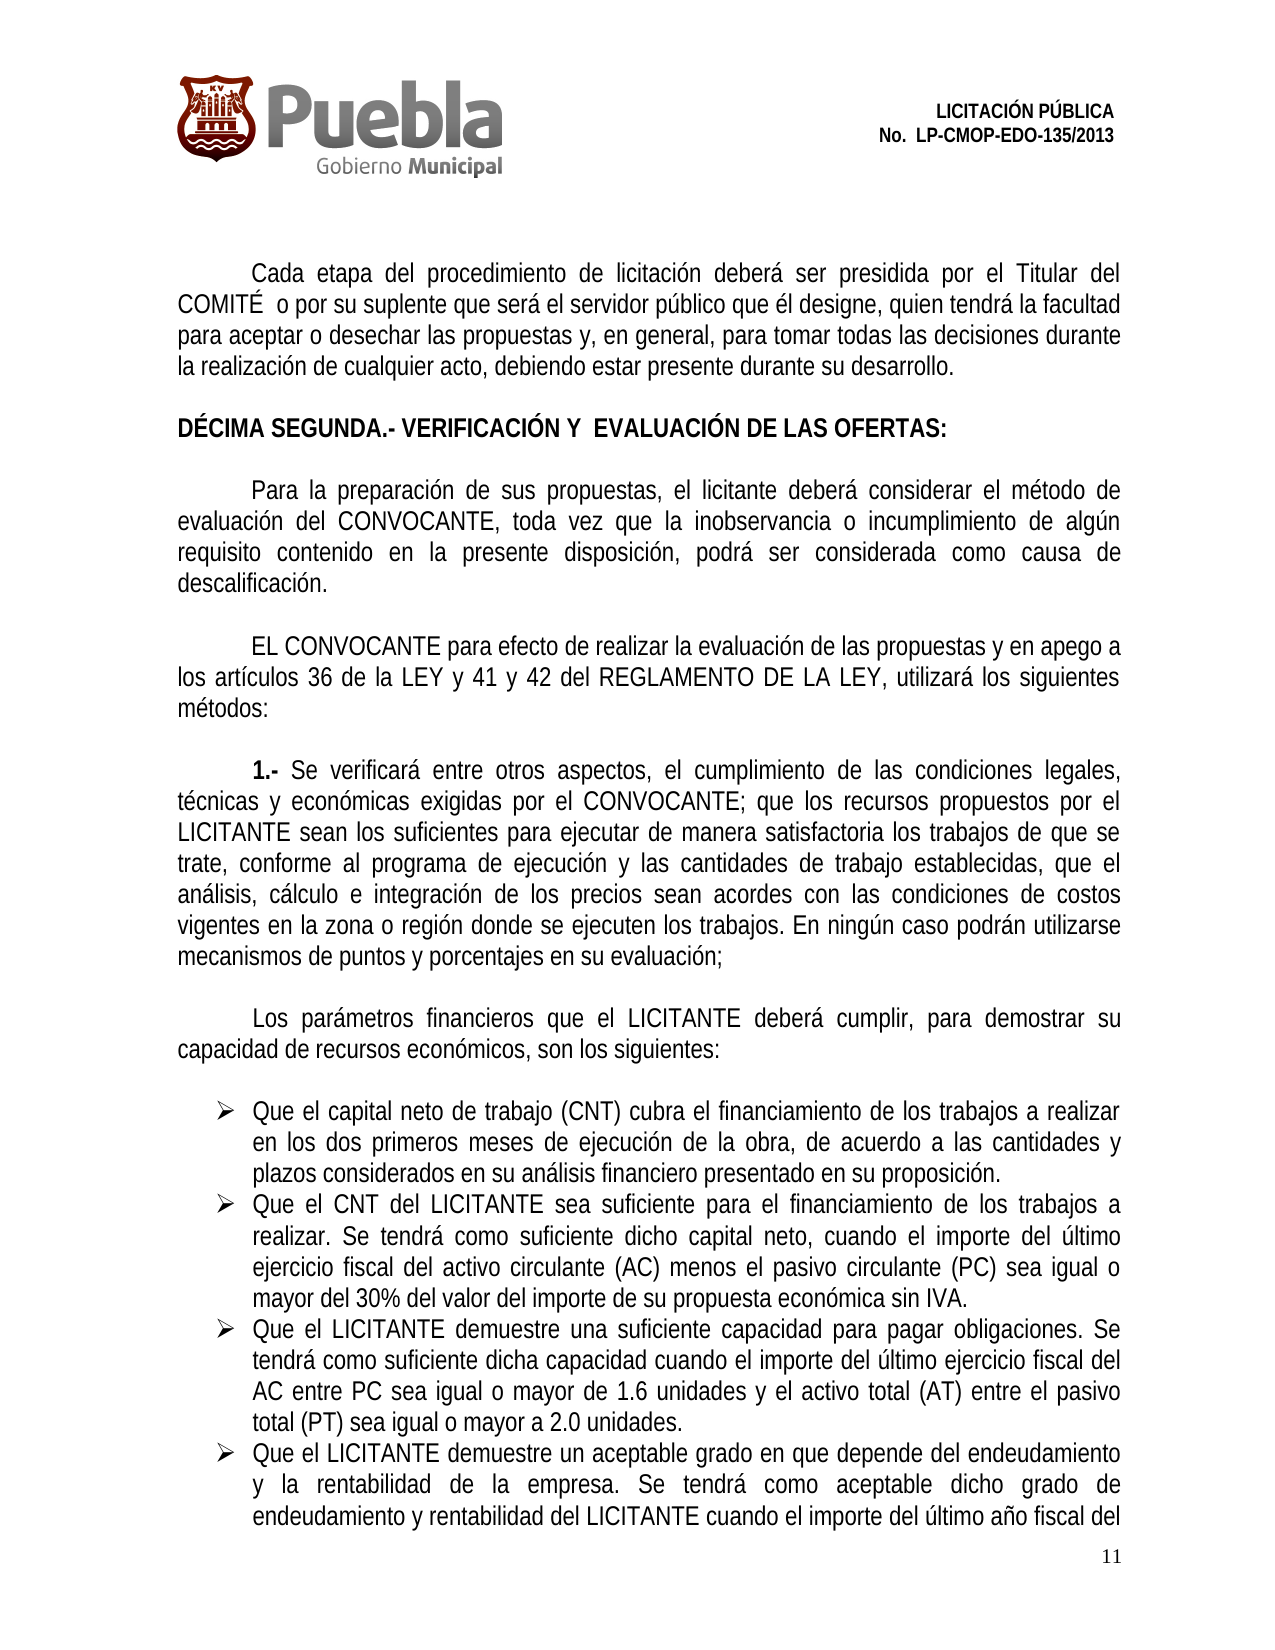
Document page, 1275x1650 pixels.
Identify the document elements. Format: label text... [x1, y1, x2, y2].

list Que el CNT del LICITANTE sea suficiente para el financiamiento de los trabajos a realizar. Se tendrá como suficiente dicho capital neto, cuando el importe del último ejercicio fiscal del activo circulante (AC) menos el pasivo circulante (PC) sea igual o mayor del 30% del valor del importe de su propuesta económica sin IVA. [215, 1189, 1122, 1313]
text Para la preparación de sus propuestas, el licitante deberá considerar el método de evaluación del CONVOCANTE, toda vez que la inobservancia o incumplimiento de algún requisito contenido en la presente disposición, podrá ser considerada como causa de descalificación. [177, 474, 1122, 599]
text Los parámetros financieros que el LICITANTE deberá cumplir, para demostrar su capacidad de recursos económicos, son los siguientes: [177, 1002, 1122, 1064]
list Que el LICITANTE demuestre una suficiente capacidad para pagar obligaciones. Se tendrá como suficiente dicha capacidad cuando el importe del último ejercicio fiscal del AC entre PC sea igual o mayor de 1.6 unidades y el activo total (AT) entre el pasivo total (PT) sea igual o mayor a 2.0 unidades. [215, 1313, 1122, 1437]
text EL CONVOCANTE para efecto de realizar la evaluación de las propuestas y en apego a los artículos 36 de la LEY y 41 y 42 del REGLAMENTO DE LA LEY, utilizará los siguientes métodos: [177, 630, 1122, 723]
text DÉCIMA SEGUNDA.- VERIFICACIÓN Y EVALUACIÓN DE LAS OFERTAS: [177, 412, 1122, 443]
text Cada etapa del procedimiento de licitación deberá ser presidida por el Titular del COMITÉ o por su suplente que será el servidor público que él designe, quien tendrá la facultad para aceptar o desechar las propuestas y, en general, para tomar todas las decisiones durante la realización de cualquier acto, debiendo estar presente durante su desarrollo. [177, 257, 1122, 381]
picture [177, 75, 502, 178]
text 1.- Se verificará entre otros aspectos, el cumplimiento de las condiciones legales, técnicas y económicas exigidas por el CONVOCANTE; que los recursos propuestos por el LICITANTE sean los suficientes para ejecutar de manera satisfactoria los trabajos de que se trate, conforme al programa de ejecución y las cantidades de trabajo establecidas, que el análisis, cálculo e integración de los precios sean acordes con las condiciones de costos vigentes en la zona o región donde se ejecuten los trabajos. En ningún caso podrán utilizarse mecanismos de puntos y porcentajes en su evaluación; [177, 754, 1122, 971]
list Que el capital neto de trabajo (CNT) cubra el financiamiento de los trabajos a realizar en los dos primeros meses de ejecución de la obra, de acuerdo a las cantidades y plazos considerados en su análisis financiero presentado en su proposición. [215, 1095, 1122, 1189]
